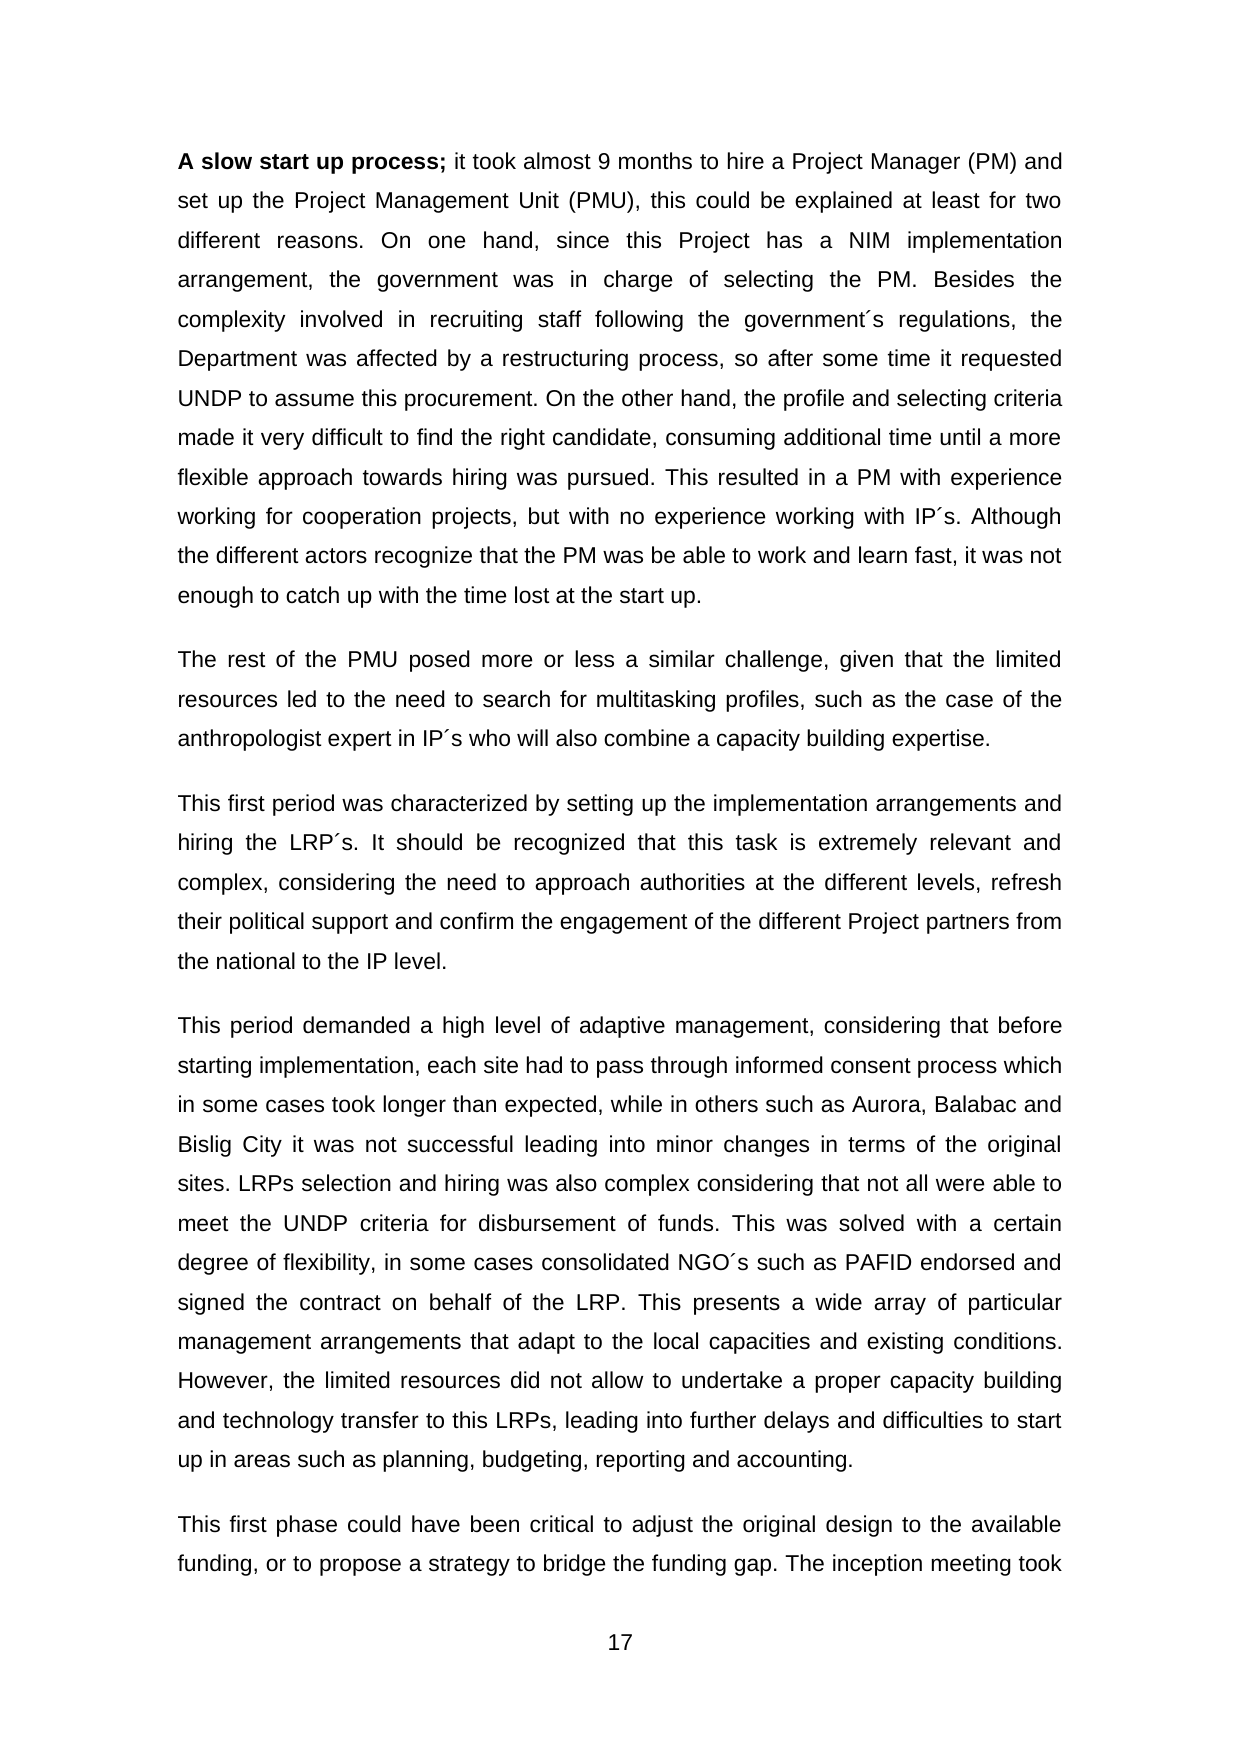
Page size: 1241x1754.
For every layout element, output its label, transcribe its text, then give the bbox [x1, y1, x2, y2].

text This first period was characterized by setting up the implementation arrangements and hiring the LRP´s. It should be recognized that this task is extremely relevant and complex, considering the need to approach authorities at the different levels, refresh their political support and confirm the engagement of the different Project partners from the national to the IP level. [177, 790, 1063, 974]
text The rest of the PMU posed more or less a similar challenge, given that the limited resources led to the need to search for multitasking profiles, such as the case of the anthropologist expert in IP´s who will also combine a capacity building expertise. [177, 646, 1063, 752]
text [177, 1511, 1063, 1577]
text A slow start up process; it took almost 9 months to hire a Project Manager (PM) and set up the Project Management Unit (PMU), this could be explained at least for two different reasons. On one hand, since this Project has a NIM implementation arrangement, the government was in charge of selecting the PM. Besides the complexity involved in recruiting staff following the government´s regulations, the Department was affected by a restructuring process, so after some time it requested UNDP to assume this procurement. On the other hand, the profile and selecting criteria made it very difficult to find the right candidate, consuming additional time until a more flexible approach towards hiring was pursued. This resulted in a PM with experience working for cooperation projects, but with no experience working with IP´s. Although the different actors recognize that the PM was be able to work and learn fast, it was not enough to catch up with the time lost at the start up. [177, 148, 1063, 608]
text This period demanded a high level of adaptive management, considering that before starting implementation, each site had to pass through informed consent process which in some cases took longer than expected, while in others such as Aurora, Balabac and Bislig City it was not successful leading into minor changes in terms of the original sites. LRPs selection and hiring was also complex considering that not all were able to meet the UNDP criteria for disbursement of funds. This was solved with a certain degree of flexibility, in some cases consolidated NGO´s such as PAFID endorsed and signed the contract on behalf of the LRP. This presents a wide array of particular management arrangements that adapt to the local capacities and existing conditions. However, the limited resources did not allow to undertake a proper capacity building and technology transfer to this LRPs, leading into further delays and difficulties to start up in areas such as planning, budgeting, reporting and accounting. [177, 1012, 1063, 1473]
